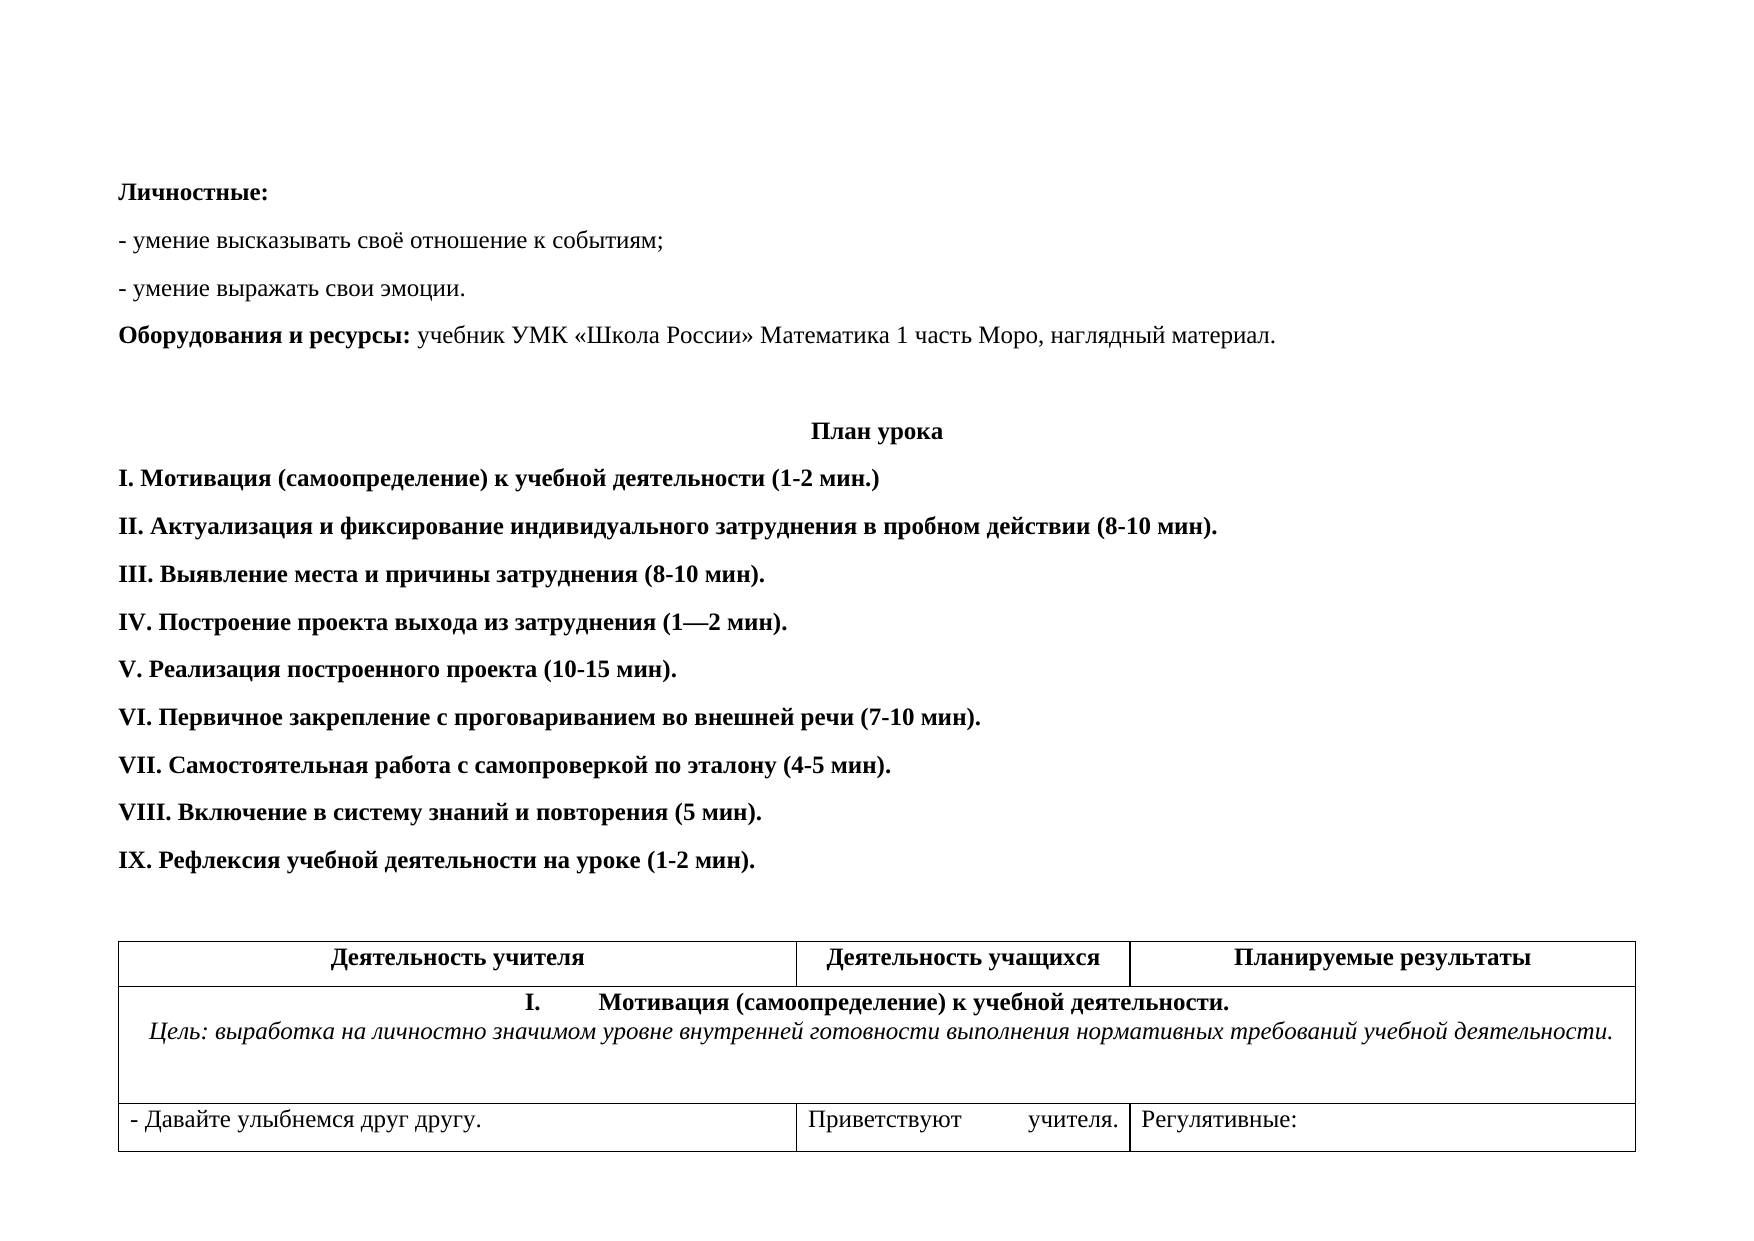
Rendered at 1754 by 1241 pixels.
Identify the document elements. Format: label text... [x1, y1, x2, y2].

table_cell I. Мотивация (самоопределение) к учебной деятельности. Цель: выработка на личностно значимом уровне внутренней готовности выполнения нормативных требований учебной деятельности. [119, 987, 1635, 1103]
text I. Мотивация (самоопределение) к учебной деятельности (1-2 мин.) [118, 463, 1636, 492]
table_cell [119, 1104, 796, 1151]
text Оборудования и ресурсы: учебник УМК «Школа России» Математика 1 часть Моро, наглядный материал. [118, 320, 1636, 349]
table_header Деятельность учителя [119, 942, 796, 986]
table_header Деятельность учащихся [797, 942, 1129, 986]
text - умение выражать свои эмоции. [118, 273, 1636, 301]
text V. Реализация построенного проекта (10-15 мин). [118, 654, 1636, 683]
text - умение высказывать своё отношение к событиям; [118, 225, 1636, 254]
text IX. Рефлексия учебной деятельности на уроке (1-2 мин). [118, 845, 1636, 874]
text VIII. Включение в систему знаний и повторения (5 мин). [118, 797, 1636, 826]
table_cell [797, 1104, 1129, 1151]
text План урока [118, 416, 1636, 444]
text IV. Построение проекта выхода из затруднения (1—2 мин). [118, 607, 1636, 635]
table_header Планируемые результаты [1131, 942, 1635, 986]
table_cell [1131, 1104, 1635, 1151]
text II. Актуализация и фиксирование индивидуального затруднения в пробном действии (8-10 мин). [118, 511, 1636, 540]
text III. Выявление места и причины затруднения (8-10 мин). [118, 559, 1636, 588]
text Личностные: [118, 177, 1636, 206]
text VII. Самостоятельная работа с самопроверкой по эталону (4-5 мин). [118, 750, 1636, 778]
text VI. Первичное закрепление с проговариванием во внешней речи (7-10 мин). [118, 702, 1636, 731]
